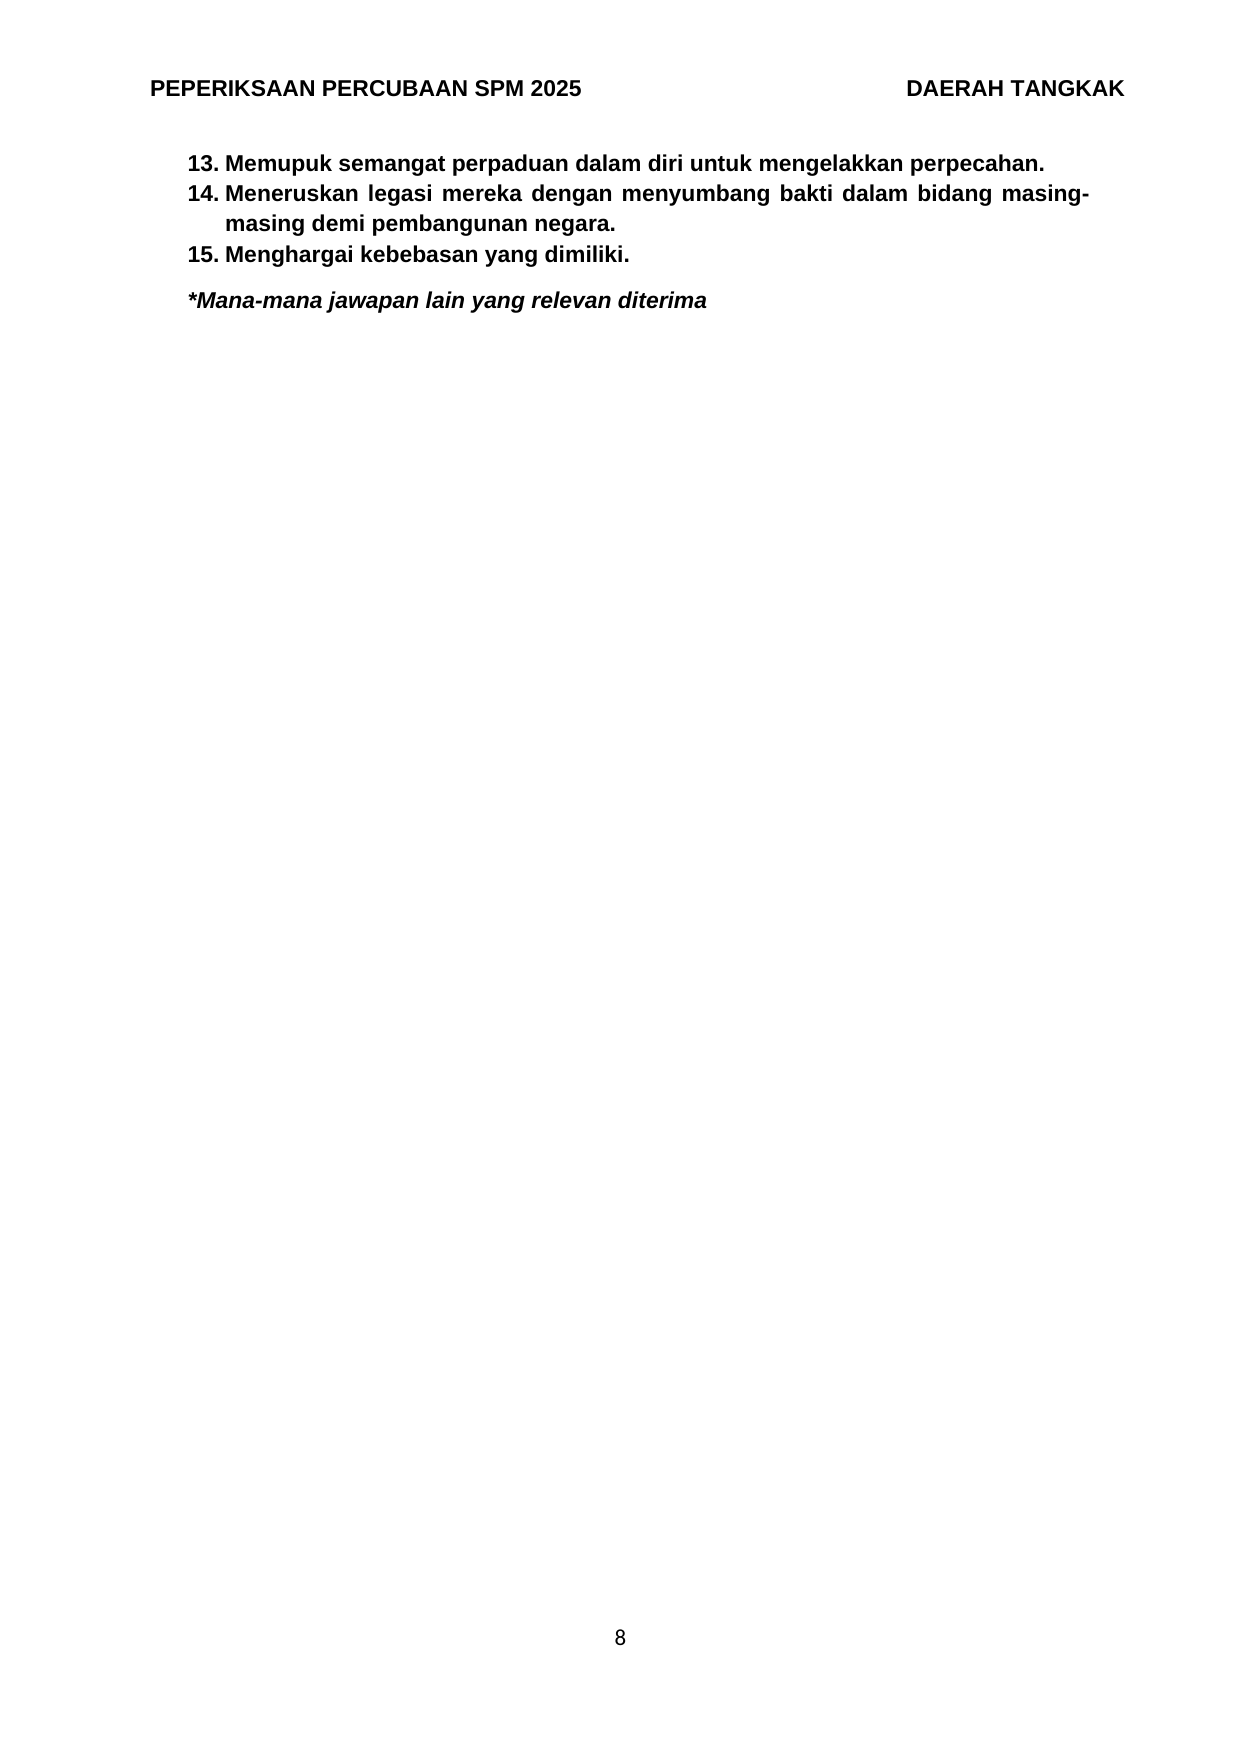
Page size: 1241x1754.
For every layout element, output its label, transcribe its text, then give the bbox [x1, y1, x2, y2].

list Memupuk semangat perpaduan dalam diri untuk mengelakkan perpecahan. [187, 150, 1090, 176]
text *Mana-mana jawapan lain yang relevan diterima [187, 287, 1090, 314]
list Menghargai kebebasan yang dimiliki. [187, 241, 1090, 267]
list Meneruskan legasi mereka dengan menyumbang bakti dalam bidang masing-masing demi pembangunan negara. [187, 180, 1090, 237]
